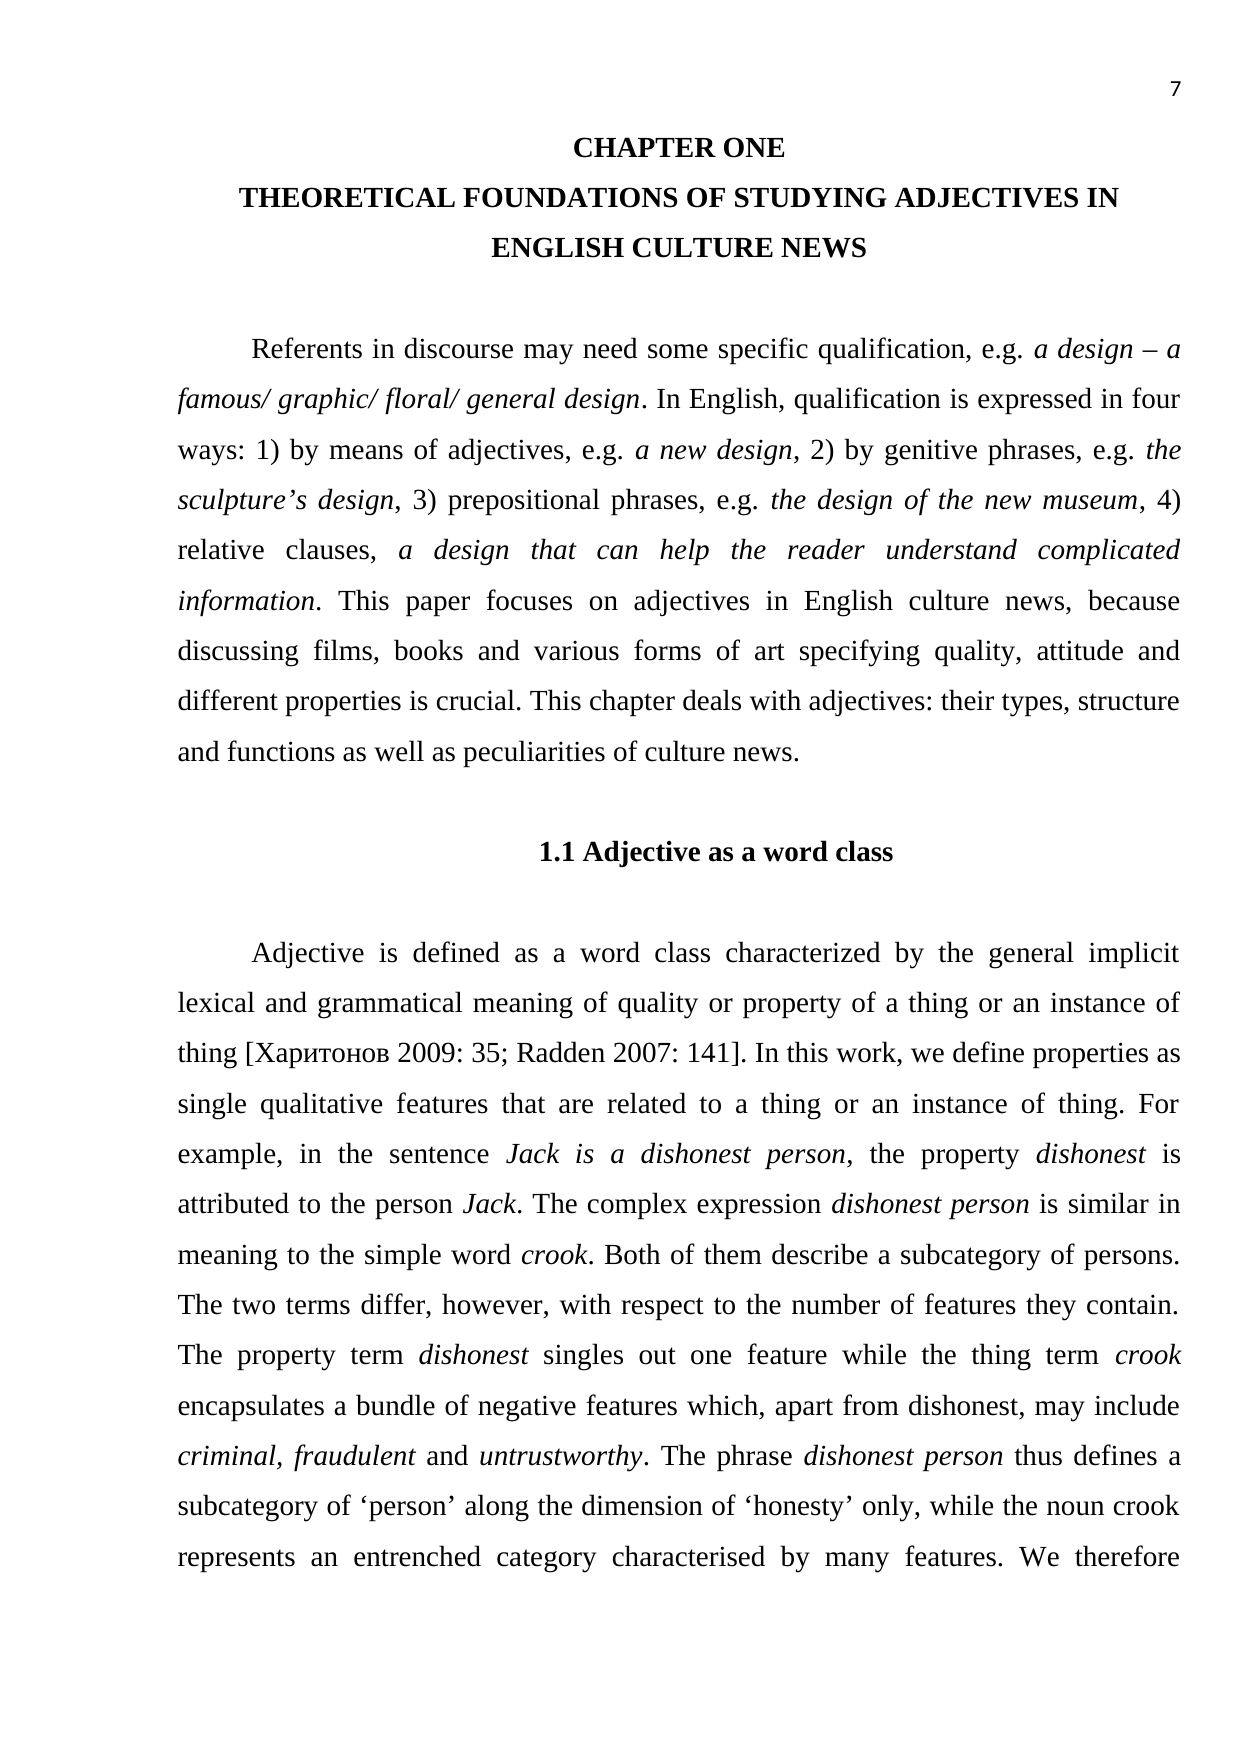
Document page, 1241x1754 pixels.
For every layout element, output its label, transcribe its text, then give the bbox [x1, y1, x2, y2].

text CHAPTER ONE [177, 130, 1181, 163]
text THEORETICAL FOUNDATIONS OF STUDYING ADJECTIVES IN ENGLISH CULTURE NEWS [177, 180, 1181, 264]
text Referents in discourse may need some specific qualification, e.g. a design – a famous/ graphic/ floral/ general design. In English, qualification is expressed in four ways: 1) by means of adjectives, e.g. a new design, 2) by genitive phrases, e.g. the sculpture’s design, 3) prepositional phrases, e.g. the design of the new museum, 4) relative clauses, a design that can help the reader understand complicated information. This paper focuses on adjectives in English culture news, because discussing films, books and various forms of art specifying quality, attitude and different properties is crucial. This chapter deals with adjectives: their types, structure and functions as well as peculiarities of culture news. [177, 331, 1181, 767]
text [177, 935, 1181, 1572]
text 1.1 Adjective as a word class [177, 834, 1181, 868]
